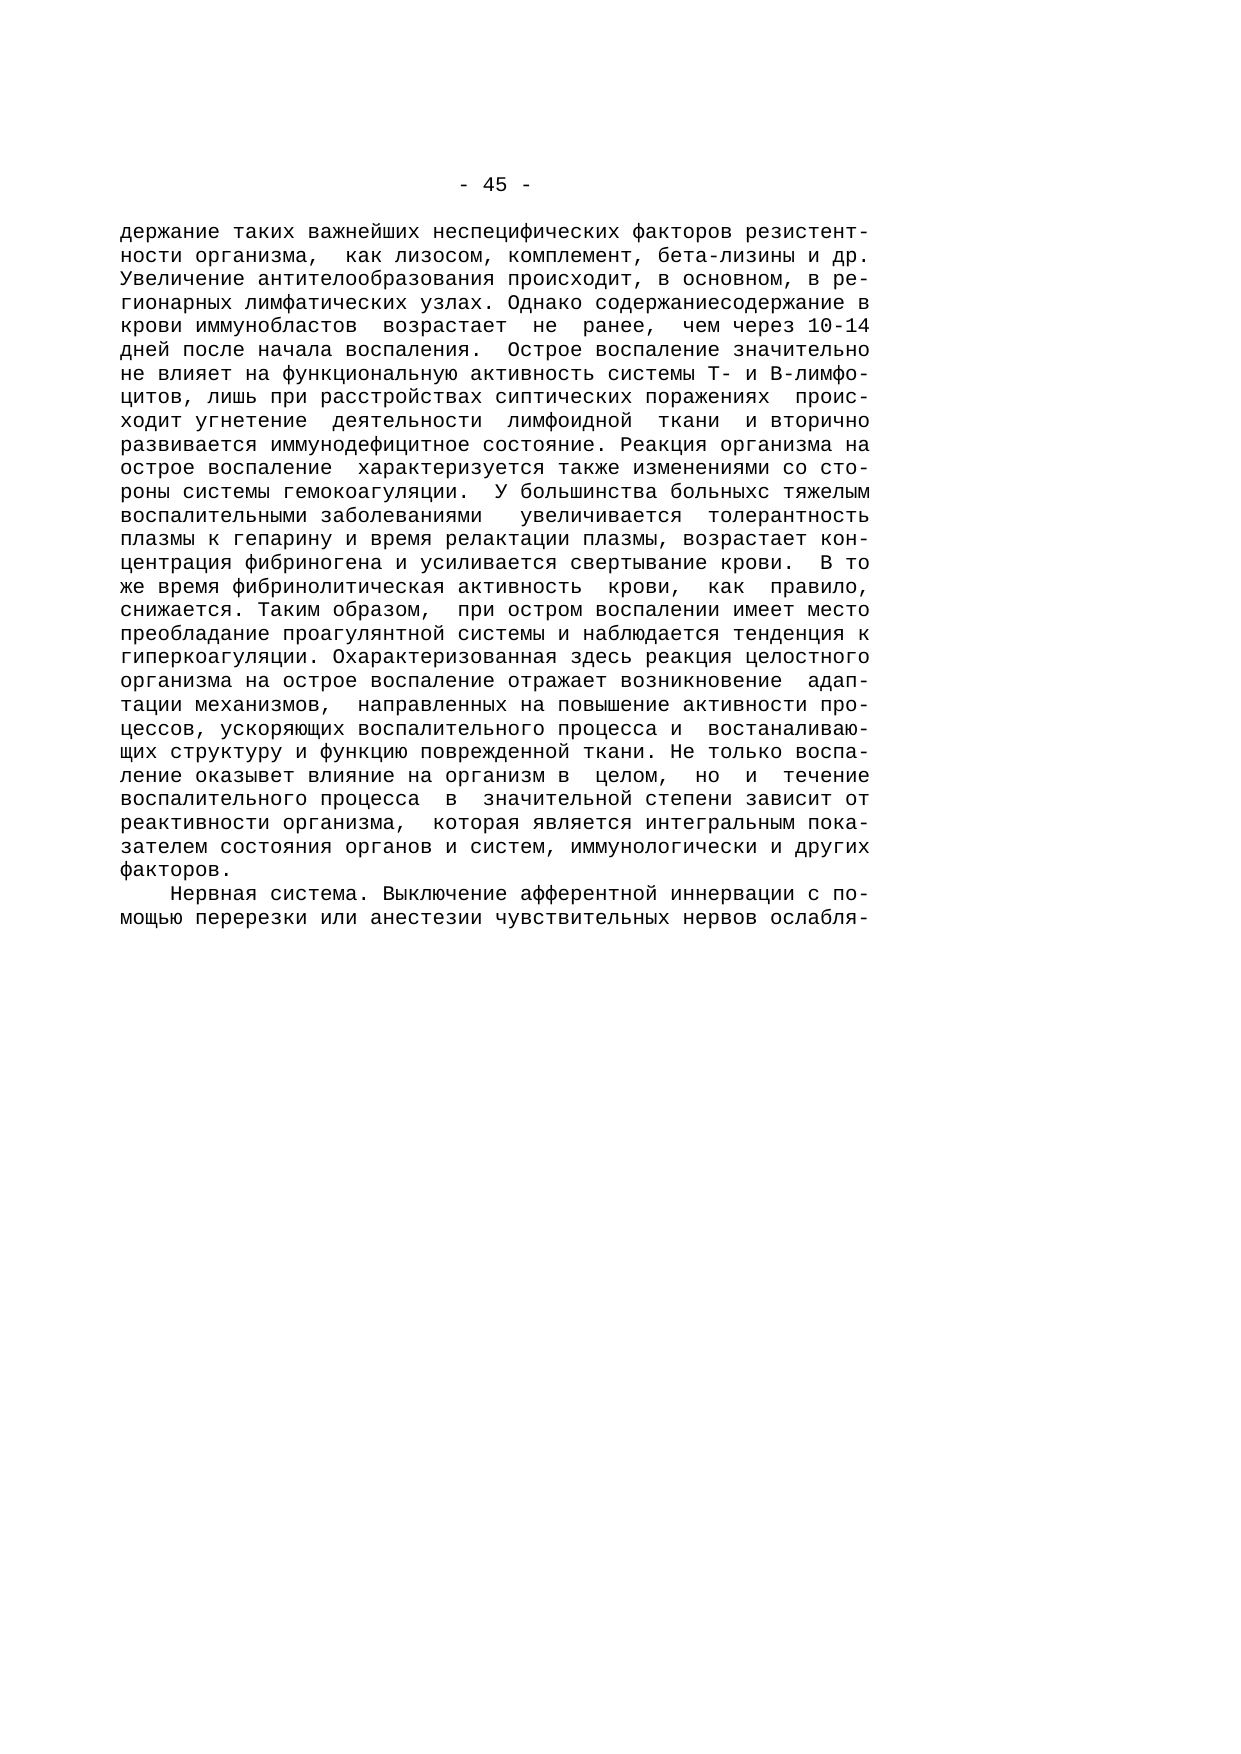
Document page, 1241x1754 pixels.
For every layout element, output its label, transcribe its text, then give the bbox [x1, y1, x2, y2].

text не влияет на функциональную активность системы Т- и В-лимфо- [120, 363, 1120, 386]
text гионарных лимфатических узлах. Однако содержаниесодержание в [120, 292, 1120, 316]
text развивается иммунодефицитное состояние. Реакция организма на [120, 434, 1120, 457]
text зателем состояния органов и систем, иммунологически и других [120, 836, 1120, 859]
text организма на острое воспаление отражает возникновение адап- [120, 670, 1120, 694]
text ходит угнетение деятельности лимфоидной ткани и вторично [120, 410, 1120, 434]
text мощью перерезки или анестезии чувствительных нервов ослабля- [120, 907, 1120, 930]
text крови иммунобластов возрастает не ранее, чем через 10-14 [120, 316, 1120, 339]
text цессов, ускоряющих воспалительного процесса и востаналиваю- [120, 717, 1120, 741]
text Нервная система. Выключение афферентной иннервации с по- [120, 883, 1120, 907]
text цитов, лишь при расстройствах сиптических поражениях проис- [120, 386, 1120, 410]
text - 45 - [120, 174, 1120, 197]
text дней после начала воспаления. Острое воспаление значительно [120, 339, 1120, 363]
text же время фибринолитическая активность крови, как правило, [120, 576, 1120, 599]
text преобладание проагулянтной системы и наблюдается тенденция к [120, 623, 1120, 647]
text реактивности организма, которая является интегральным пока- [120, 812, 1120, 836]
text держание таких важнейших неспецифических факторов резистент- [120, 221, 1120, 244]
text Увеличение антителообразования происходит, в основном, в ре- [120, 268, 1120, 292]
text снижается. Таким образом, при остром воспалении имеет место [120, 599, 1120, 623]
text тации механизмов, направленных на повышение активности про- [120, 694, 1120, 717]
text роны системы гемокоагуляции. У большинства больныхс тяжелым [120, 481, 1120, 505]
text ности организма, как лизосом, комплемент, бета-лизины и др. [120, 244, 1120, 268]
text ление оказывет влияние на организм в целом, но и течение [120, 765, 1120, 788]
text острое воспаление характеризуется также изменениями со сто- [120, 457, 1120, 481]
text плазмы к гепарину и время релактации плазмы, возрастает кон- [120, 528, 1120, 552]
text воспалительного процесса в значительной степени зависит от [120, 788, 1120, 812]
text щих структуру и функцию поврежденной ткани. Не только воспа- [120, 741, 1120, 765]
text гиперкоагуляции. Охарактеризованная здесь реакция целостного [120, 647, 1120, 670]
text факторов. [120, 859, 1120, 883]
text центрация фибриногена и усиливается свертывание крови. В то [120, 552, 1120, 576]
text воспалительными заболеваниями увеличивается толерантность [120, 505, 1120, 528]
